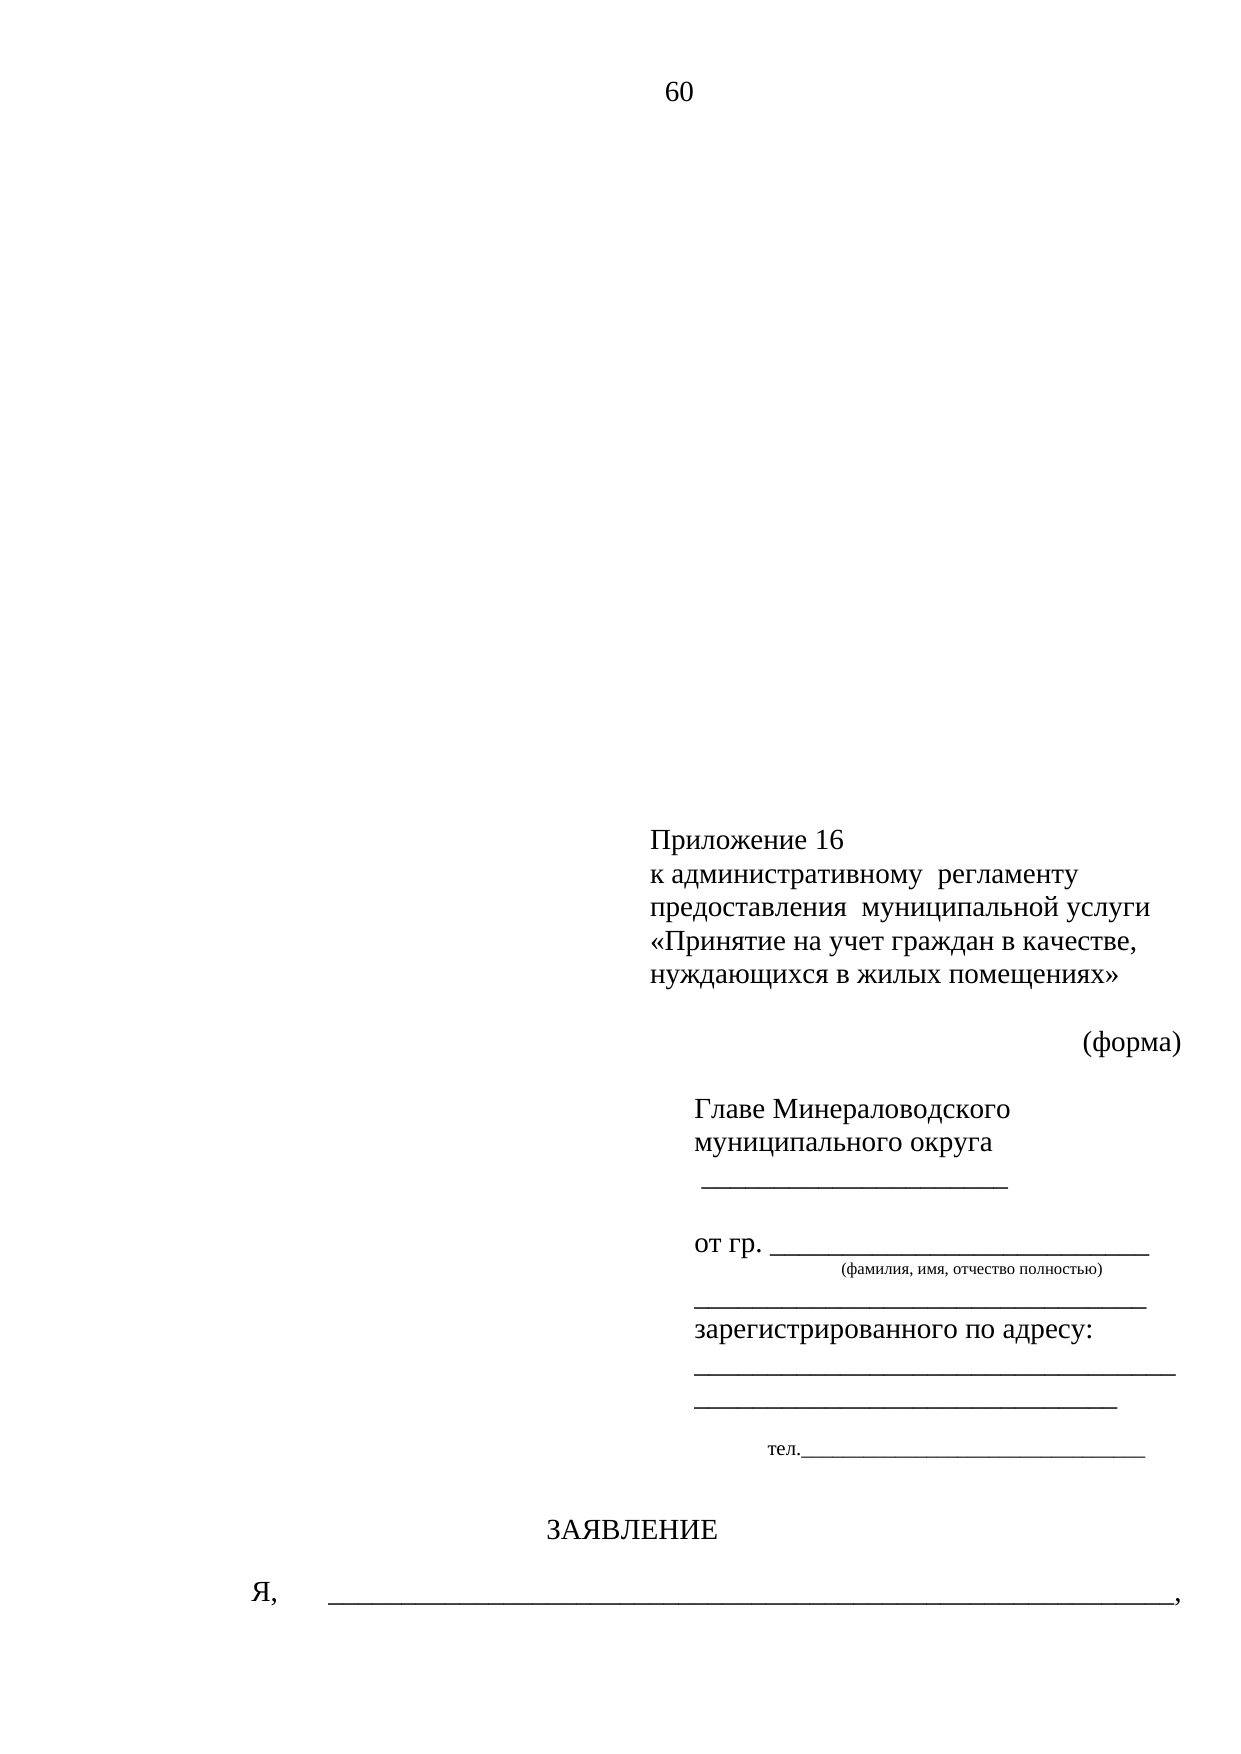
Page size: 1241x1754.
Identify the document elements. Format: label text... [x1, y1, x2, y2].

text (форма) [650, 1024, 1181, 1057]
text Главе Минераловодского [694, 1091, 1181, 1124]
text _______________________________ [694, 1278, 1181, 1311]
text муниципального округа [694, 1124, 1181, 1158]
text от гр. __________________________ [694, 1225, 1181, 1258]
text _____________________ [694, 1158, 1181, 1191]
text зарегистрированного по адресу: [694, 1311, 1181, 1345]
text ______________________________________________________________ тел._________________________________ [694, 1345, 1181, 1460]
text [177, 1574, 1181, 1608]
text Приложение 16 [650, 822, 1181, 856]
text (фамилия, имя, отчество полностью) [694, 1258, 1181, 1278]
text к административному регламенту предоставления муниципальной услуги «Принятие на учет граждан в качестве, нуждающихся в жилых помещениях» [650, 856, 1181, 990]
text ЗАЯВЛЕНИЕ [177, 1512, 1181, 1546]
